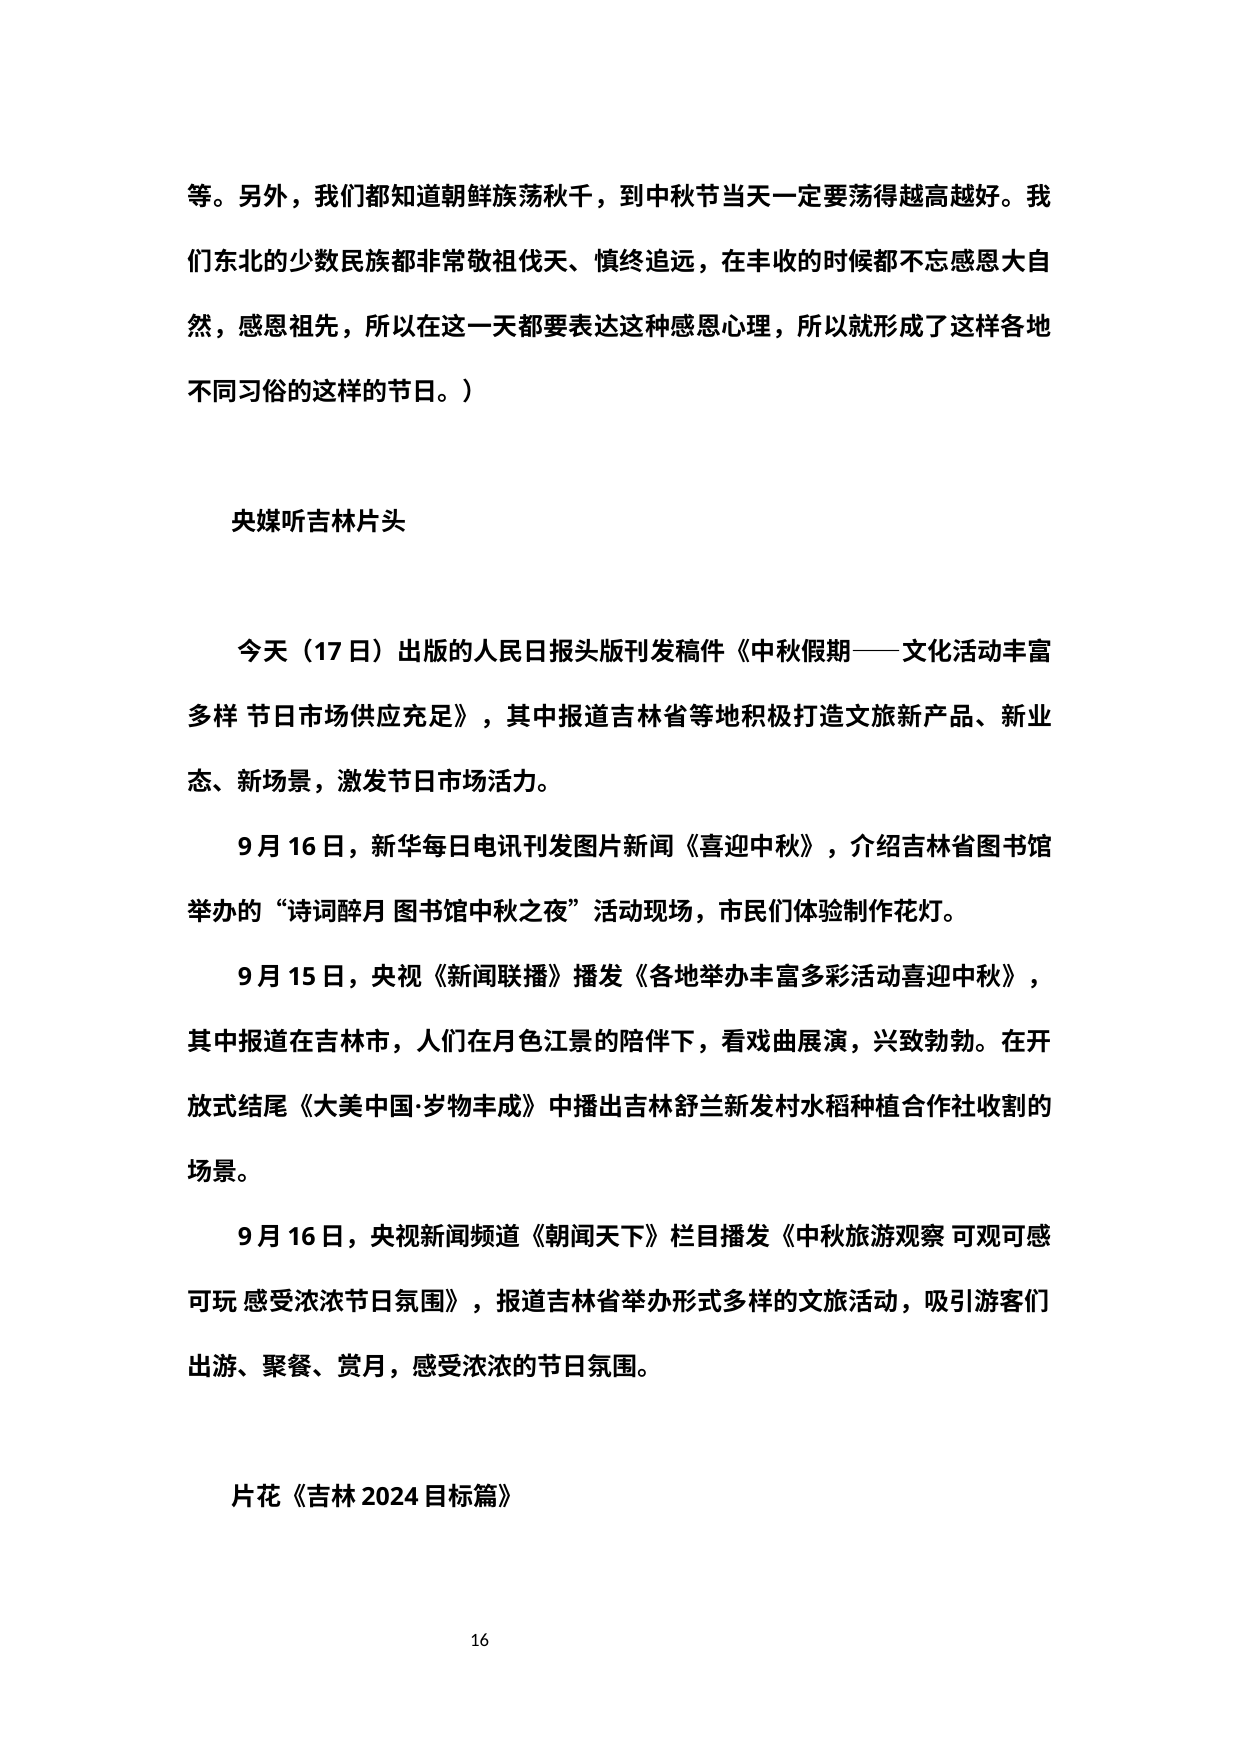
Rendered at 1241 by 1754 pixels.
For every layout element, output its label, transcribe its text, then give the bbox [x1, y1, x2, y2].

text 9月16日，新华每日电讯刊发图片新闻《喜迎中秋》，介绍吉林省图书馆举办的“诗词醉月 图书馆中秋之夜”活动现场，市民们体验制作花灯。 [187, 812, 1053, 942]
text 今天（17日）出版的人民日报头版刊发稿件《中秋假期——文化活动丰富多样 节日市场供应充足》，其中报道吉林省等地积极打造文旅新产品、新业态、新场景，激发节日市场活力。 [187, 617, 1053, 812]
text 央媒听吉林片头 [231, 487, 1053, 552]
text 9月15日，央视《新闻联播》播发《各地举办丰富多彩活动喜迎中秋》，其中报道在吉林市，人们在月色江景的陪伴下，看戏曲展演，兴致勃勃。在开放式结尾《大美中国·岁物丰成》中播出吉林舒兰新发村水稻种植合作社收割的场景。 [187, 942, 1053, 1202]
text 9月16日，央视新闻频道《朝闻天下》栏目播发《中秋旅游观察 可观可感可玩 感受浓浓节日氛围》，报道吉林省举办形式多样的文旅活动，吸引游客们出游、聚餐、赏月，感受浓浓的节日氛围。 [187, 1202, 1053, 1397]
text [187, 162, 1053, 422]
text 片花《吉林2024目标篇》 [231, 1462, 1053, 1527]
